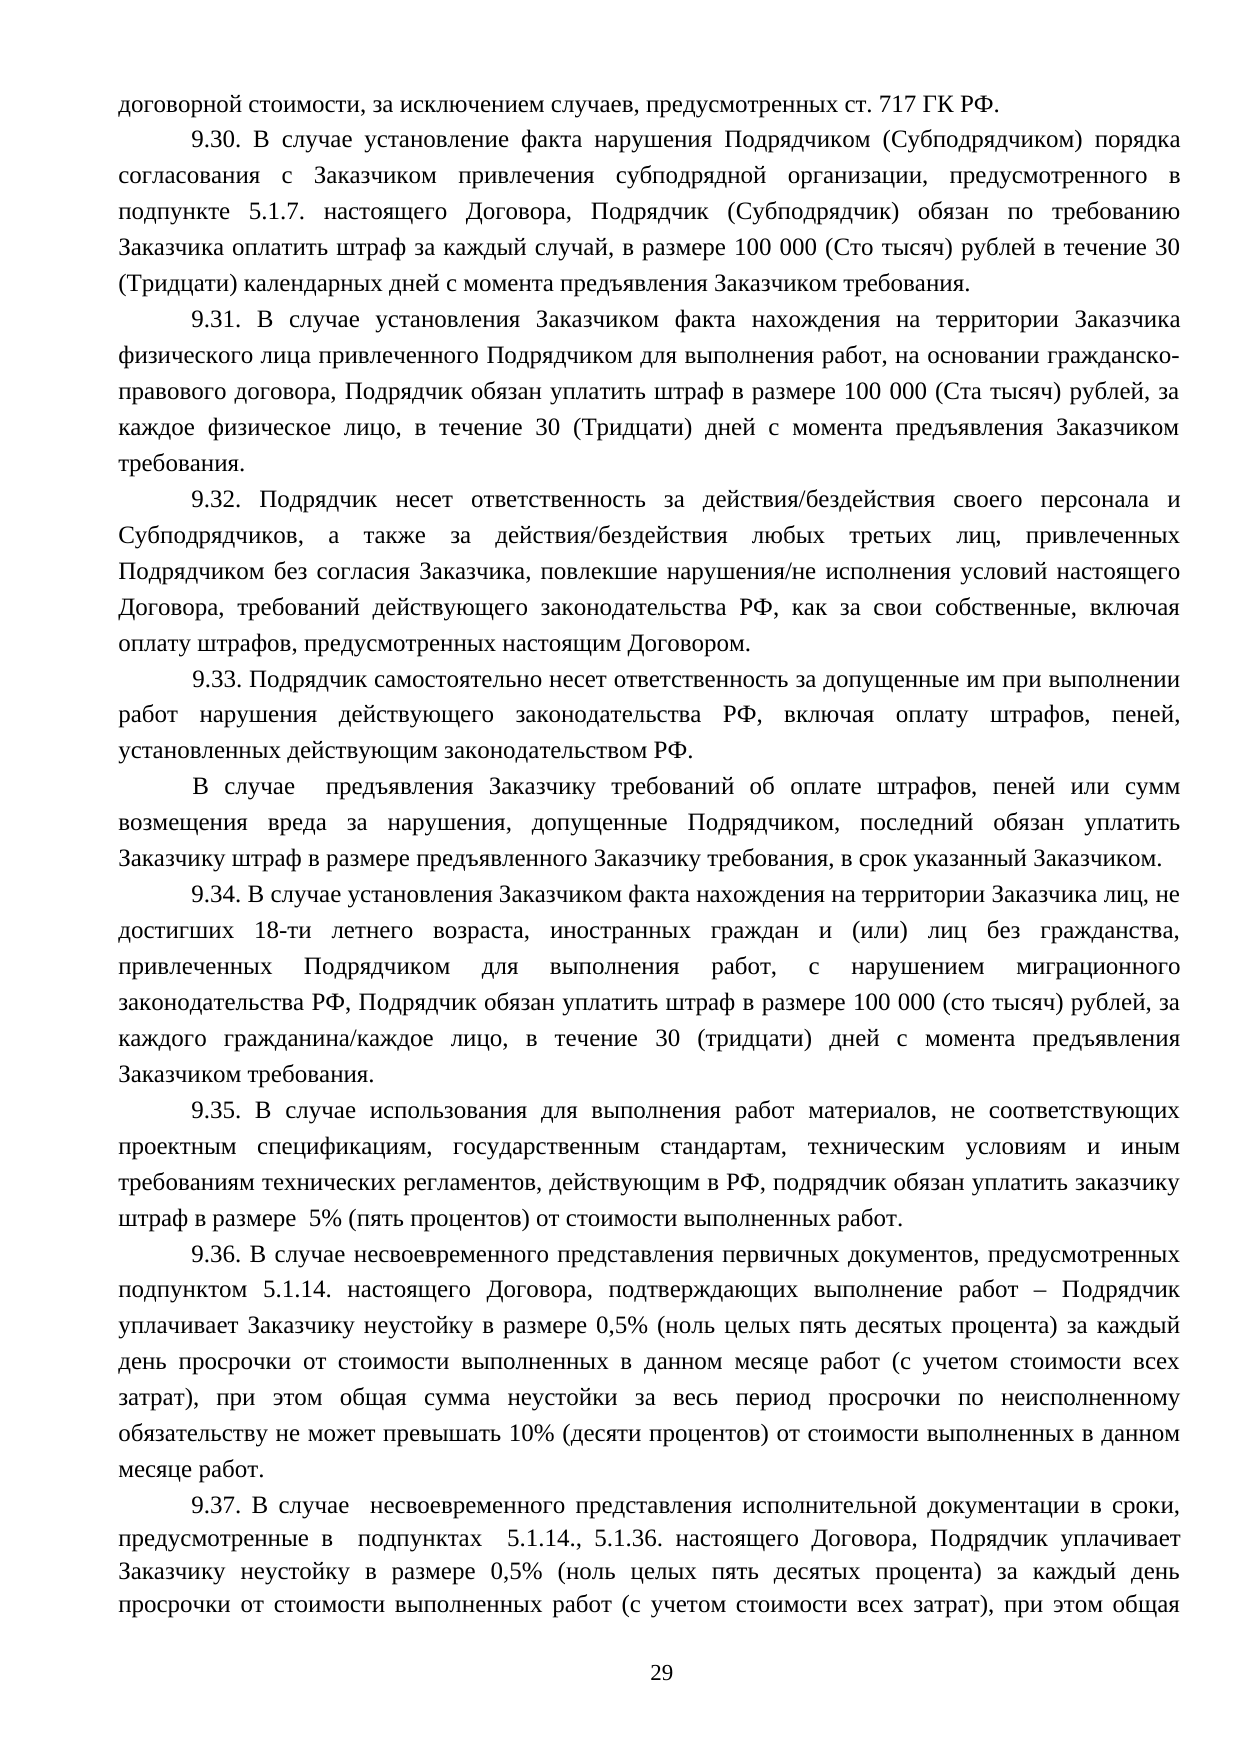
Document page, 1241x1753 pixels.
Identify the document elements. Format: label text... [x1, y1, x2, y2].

text 9.30. В случае установление факта нарушения Подрядчиком (Субподрядчиком) порядка согласования с Заказчиком привлечения субподрядной организации, предусмотренного в подпункте 5.1.7. настоящего Договора, Подрядчик (Субподрядчик) обязан по требованию Заказчика оплатить штраф за каждый случай, в размере 100 000 (Сто тысяч) рублей в течение 30 (Тридцати) календарных дней с момента предъявления Заказчиком требования. [118, 124, 1181, 297]
text 9.33. Подрядчик самостоятельно несет ответственность за допущенные им при выполнении работ нарушения действующего законодательства РФ, включая оплату штрафов, пеней, установленных действующим законодательством РФ. [118, 664, 1181, 764]
text 9.35. В случае использования для выполнения работ материалов, не соответствующих проектным спецификациям, государственным стандартам, техническим условиям и иным требованиям технических регламентов, действующим в РФ, подрядчик обязан уплатить заказчику штраф в размере 5% (пять процентов) от стоимости выполненных работ. [118, 1095, 1181, 1231]
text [118, 1490, 1181, 1618]
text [118, 89, 1181, 117]
text В случае предъявления Заказчику требований об оплате штрафов, пеней или сумм возмещения вреда за нарушения, допущенные Подрядчиком, последний обязан уплатить Заказчику штраф в размере предъявленного Заказчику требования, в срок указанный Заказчиком. [118, 771, 1181, 872]
text 9.32. Подрядчик несет ответственность за действия/бездействия своего персонала и Субподрядчиков, а также за действия/бездействия любых третьих лиц, привлеченных Подрядчиком без согласия Заказчика, повлекшие нарушения/не исполнения условий настоящего Договора, требований действующего законодательства РФ, как за свои собственные, включая оплату штрафов, предусмотренных настоящим Договором. [118, 484, 1181, 656]
text 9.31. В случае установления Заказчиком факта нахождения на территории Заказчика физического лица привлеченного Подрядчиком для выполнения работ, на основании гражданско-правового договора, Подрядчик обязан уплатить штраф в размере 100 000 (Ста тысяч) рублей, за каждое физическое лицо, в течение 30 (Тридцати) дней с момента предъявления Заказчиком требования. [118, 304, 1181, 477]
text 9.34. В случае установления Заказчиком факта нахождения на территории Заказчика лиц, не достигших 18-ти летнего возраста, иностранных граждан и (или) лиц без гражданства, привлеченных Подрядчиком для выполнения работ, с нарушением миграционного законодательства РФ, Подрядчик обязан уплатить штраф в размере 100 000 (сто тысяч) рублей, за каждого гражданина/каждое лицо, в течение 30 (тридцати) дней с момента предъявления Заказчиком требования. [118, 879, 1181, 1088]
text 9.36. В случае несвоевременного представления первичных документов, предусмотренных подпунктом 5.1.14. настоящего Договора, подтверждающих выполнение работ – Подрядчик уплачивает Заказчику неустойку в размере 0,5% (ноль целых пять десятых процента) за каждый день просрочки от стоимости выполненных в данном месяце работ (с учетом стоимости всех затрат), при этом общая сумма неустойки за весь период просрочки по неисполненному обязательству не может превышать 10% (десяти процентов) от стоимости выполненных в данном месяце работ. [118, 1239, 1181, 1483]
